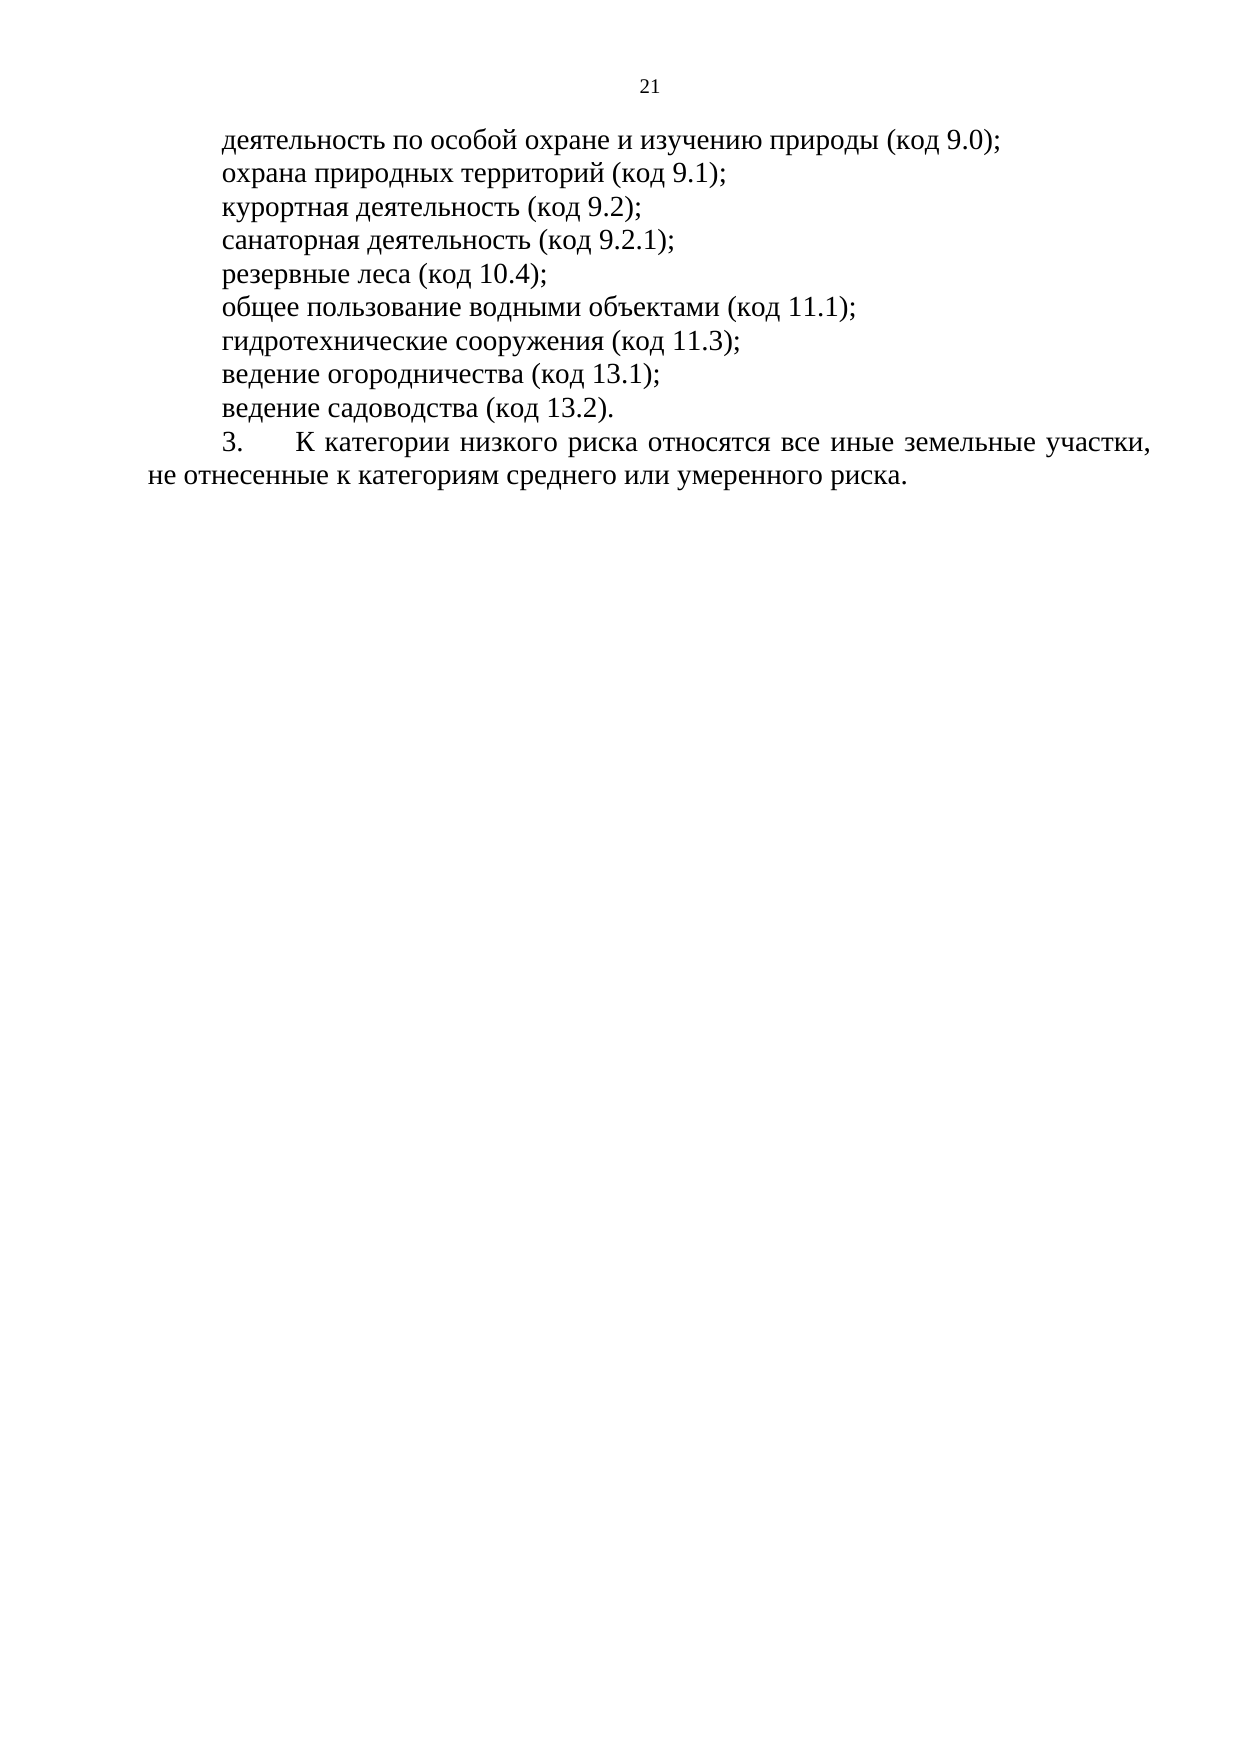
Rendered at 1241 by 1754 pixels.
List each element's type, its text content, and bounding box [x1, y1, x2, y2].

text санаторная деятельность (код 9.2.1); [148, 222, 1152, 256]
text общее пользование водными объектами (код 11.1); [148, 289, 1152, 323]
text ведение огородничества (код 13.1); [148, 357, 1152, 390]
text гидротехнические сооружения (код 11.3); [148, 323, 1152, 357]
text деятельность по особой охране и изучению природы (код 9.0); [148, 122, 1152, 155]
text курортная деятельность (код 9.2); [148, 189, 1152, 222]
text резервные леса (код 10.4); [148, 256, 1152, 289]
text ведение садоводства (код 13.2). [148, 390, 1152, 424]
text охрана природных территорий (код 9.1); [148, 155, 1152, 189]
text 3. К категории низкого риска относятся все иные земельные участки, не отнесенные к категориям среднего или умеренного риска. [148, 424, 1152, 491]
